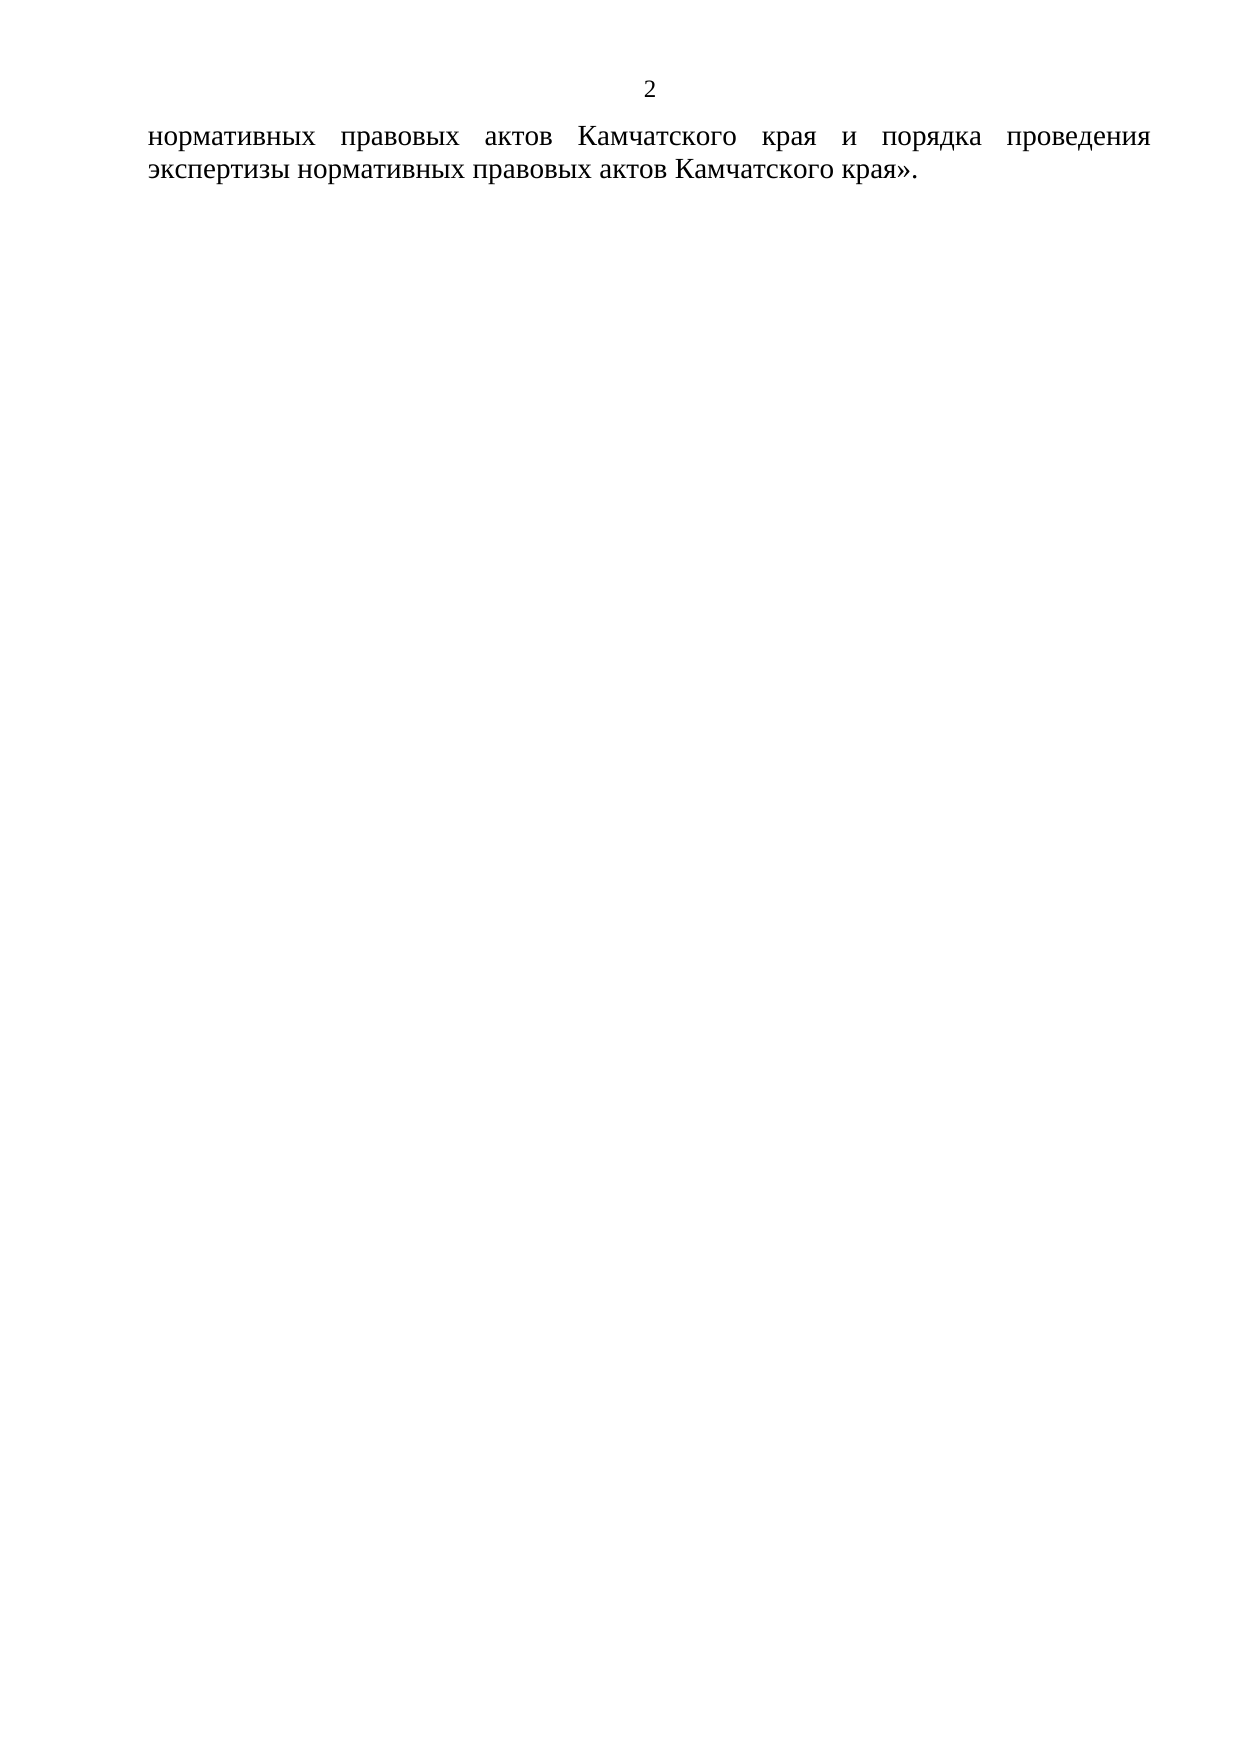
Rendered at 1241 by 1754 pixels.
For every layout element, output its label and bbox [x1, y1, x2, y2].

text [148, 118, 1152, 185]
